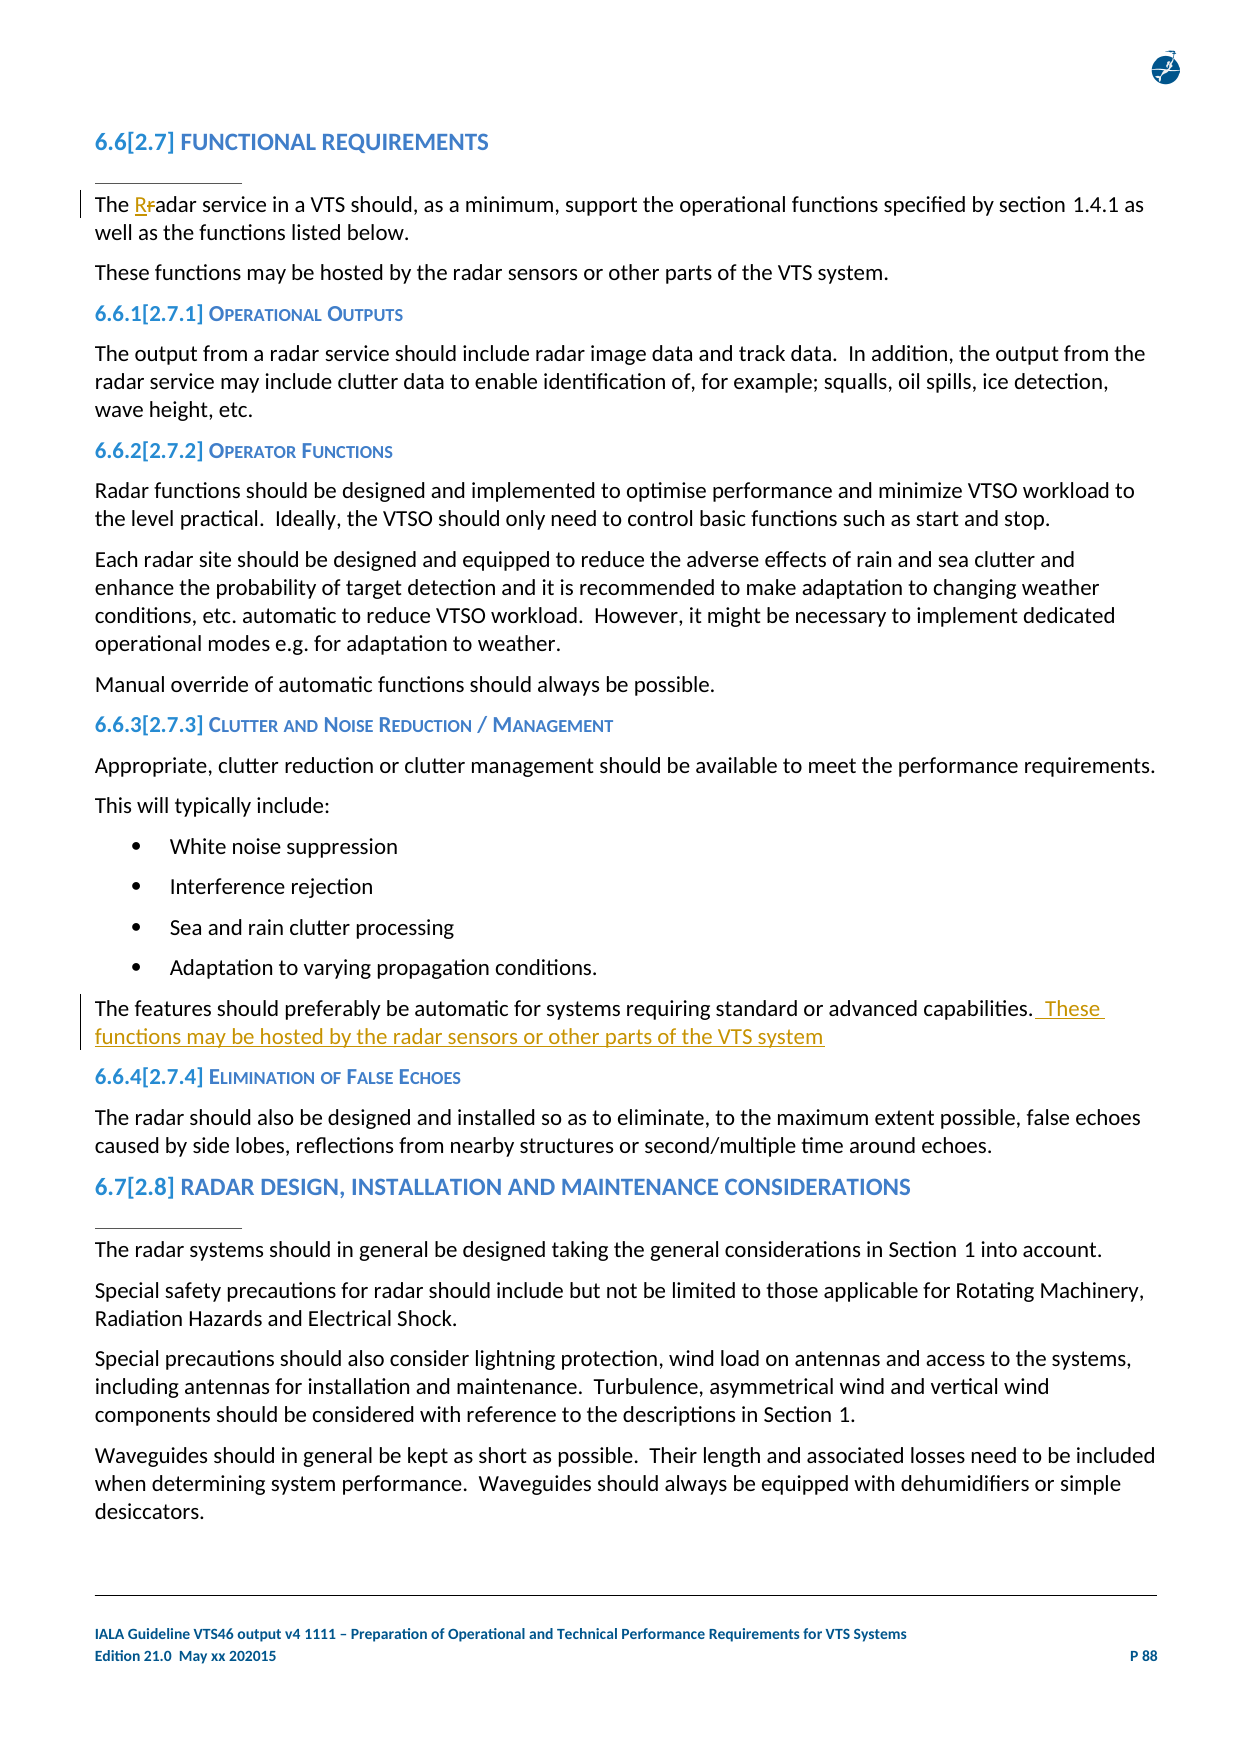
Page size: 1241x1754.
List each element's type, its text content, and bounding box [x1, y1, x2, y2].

list Interference rejection [132, 872, 1157, 900]
text The output from a radar service should include radar image data and track data. In addition, the output from the radar service may include clutter data to enable identification of, for example; squalls, oil spills, ice detection, wave height, etc. [94, 339, 1157, 423]
text The radar should also be designed and installed so as to eliminate, to the maximum extent possible, false echoes caused by side lobes, reflections from nearby structures or second/multiple time around echoes. [94, 1103, 1157, 1159]
text This will typically include: [94, 791, 1157, 819]
text Radar functions should be designed and implemented to optimise performance and minimize VTSO workload to the level practical. Ideally, the VTSO should only need to control basic functions such as start and stop. [94, 477, 1157, 533]
subtitle Elimination of False Echoes [94, 1062, 1157, 1090]
text Waveguides should in general be kept as short as possible. Their length and associated losses need to be included when determining system performance. Waveguides should always be equipped with dehumidifiers or simple desiccators. [94, 1441, 1157, 1525]
text Special safety precautions for radar should include but not be limited to those applicable for Rotating Machinery, Radiation Hazards and Electrical Shock. [94, 1276, 1157, 1332]
text Special precautions should also consider lightning protection, wind load on antennas and access to the systems, including antennas for installation and maintenance. Turbulence, asymmetrical wind and vertical wind components should be considered with reference to the descriptions in Section 1. [94, 1344, 1157, 1428]
text The adar service in a VTS should, as a minimum, support the operational functions specified by section 1.4.1 as well as the functions listed below. [94, 190, 1157, 246]
list White noise suppression [132, 832, 1157, 860]
text The features should preferably be automatic for systems requiring standard or advanced capabilities. [94, 994, 1157, 1050]
subtitle Clutter and Noise Reduction / Management [94, 710, 1157, 738]
list Sea and rain clutter processing [132, 913, 1157, 941]
subtitle Radar Design, Installation and Maintenance Considerations [94, 1171, 1157, 1202]
subtitle Operator Functions [94, 436, 1157, 464]
picture [1120, 0, 1239, 119]
text Appropriate, clutter reduction or clutter management should be available to meet the performance requirements. [94, 751, 1157, 779]
subtitle Functional Requirements [94, 126, 1157, 157]
list Adaptation to varying propagation conditions. [132, 953, 1157, 981]
subtitle Operational Outputs [94, 299, 1157, 327]
text These functions may be hosted by the radar sensors or other parts of the VTS system. [94, 258, 1157, 286]
text Manual override of automatic functions should always be possible. [94, 670, 1157, 698]
text The radar systems should in general be designed taking the general considerations in Section 1 into account. [94, 1235, 1157, 1263]
text Each radar site should be designed and equipped to reduce the adverse effects of rain and sea clutter and enhance the probability of target detection and it is recommended to make adaptation to changing weather conditions, etc. automatic to reduce VTSO workload. However, it might be necessary to implement dedicated operational modes e.g. for adaptation to weather. [94, 545, 1157, 657]
